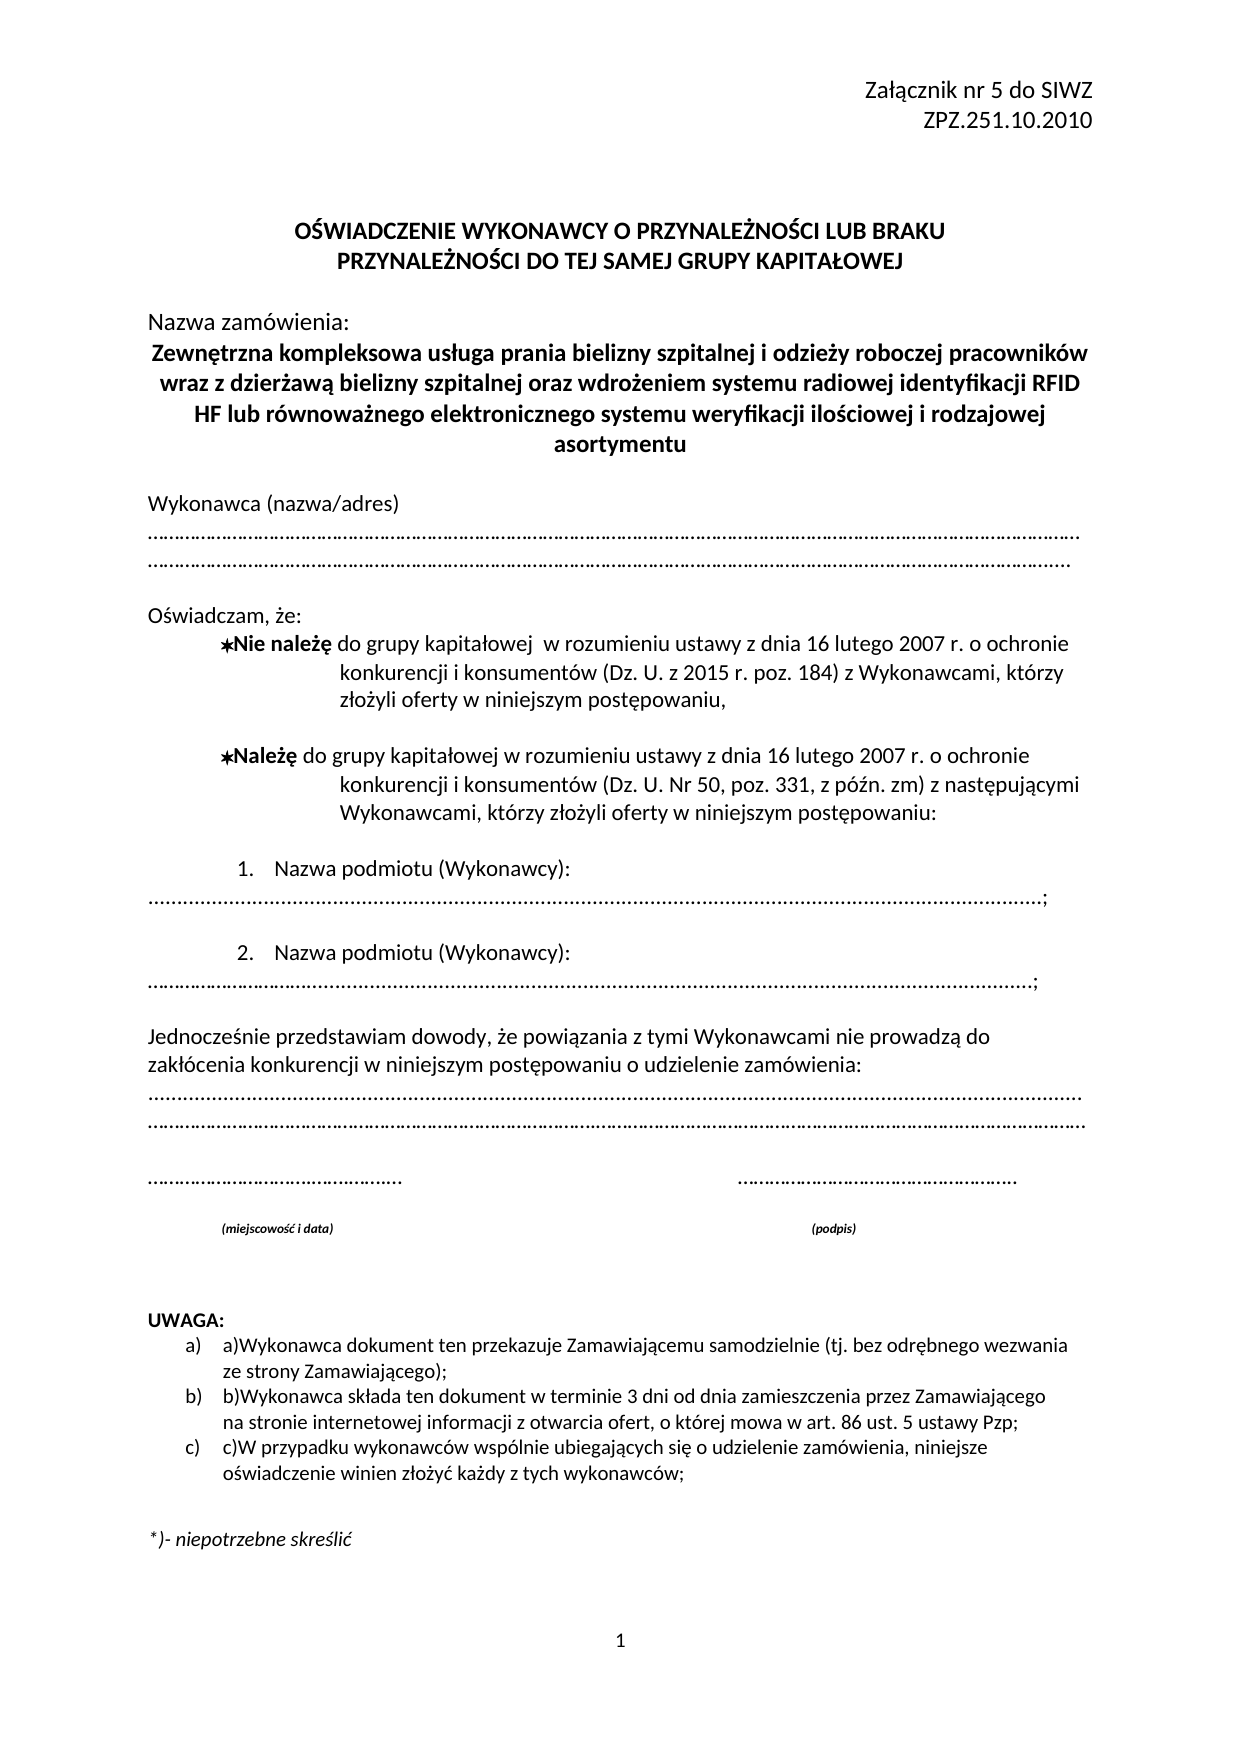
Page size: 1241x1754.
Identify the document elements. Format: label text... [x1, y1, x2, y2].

text ...........................................................................................................................................................; [148, 882, 1093, 910]
text …………………………..............................................................................................................................; [148, 966, 1093, 994]
list Nazwa podmiotu (Wykonawcy): [237, 938, 1093, 966]
list Nazwa podmiotu (Wykonawcy): [237, 854, 1093, 882]
text Nazwa zamówienia: [148, 306, 1093, 337]
text *)- niepotrzebne skreślić [148, 1527, 1093, 1552]
text Nie należę do grupy kapitałowej w rozumieniu ustawy z dnia 16 lutego 2007 r. o ochronie konkurencji i konsumentów (Dz. U. z 2015 r. poz. 184) z Wykonawcami, którzy złożyli oferty w niniejszym postępowaniu, [221, 629, 1093, 714]
text Wykonawca (nazwa/adres) [148, 489, 1093, 517]
text .................................................................................................................................................................. [148, 1078, 1093, 1106]
text OŚWIADCZENIE WYKONAWCY O PRZYNALEŻNOŚCI LUB BRAKU PRZYNALEŻNOŚCI DO TEJ SAMEJ GRUPY KAPITAŁOWEJ [148, 215, 1093, 276]
text …………………………………………………………………………………………………………………………………………………………………………………………………………………………………………………………………………………………………………………….... [148, 517, 1093, 573]
text ………………………………………………………………………….………………………………………………………………………………… [148, 1106, 1093, 1134]
text (miejscowość i data) (podpis) [118, 1221, 1093, 1249]
text Zewnętrzna kompleksowa usługa prania bielizny szpitalnej i odzieży roboczej pracowników wraz z dzierżawą bielizny szpitalnej oraz wdrożeniem systemu radiowej identyfikacji RFID HF lub równoważnego elektronicznego systemu weryfikacji ilościowej i rodzajowej asortymentu [148, 337, 1093, 459]
list b)Wykonawca składa ten dokument w terminie 3 dni od dnia zamieszczenia przez Zamawiającego na stronie internetowej informacji z otwarcia ofert, o której mowa w art. 86 ust. 5 ustawy Pzp; [185, 1383, 1093, 1434]
text Oświadczam, że: [148, 602, 1093, 629]
list a)Wykonawca dokument ten przekazuje Zamawiającemu samodzielnie (tj. bez odrębnego wezwania ze strony Zamawiającego); [185, 1333, 1093, 1383]
text Należę do grupy kapitałowej w rozumieniu ustawy z dnia 16 lutego 2007 r. o ochronie konkurencji i konsumentów (Dz. U. Nr 50, poz. 331, z późn. zm) z następującymi Wykonawcami, którzy złożyli oferty w niniejszym postępowaniu: [221, 742, 1093, 826]
text UWAGA: [148, 1307, 1093, 1333]
text Jednocześnie przedstawiam dowody, że powiązania z tymi Wykonawcami nie prowadzą do zakłócenia konkurencji w niniejszym postępowaniu o udzielenie zamówienia: [148, 1022, 1093, 1078]
list c)W przypadku wykonawców wspólnie ubiegających się o udzielenie zamówienia, niniejsze oświadczenie winien złożyć każdy z tych wykonawców; [185, 1434, 1093, 1485]
text ………………………….…….…….… …………………………………………….. [148, 1162, 1093, 1190]
